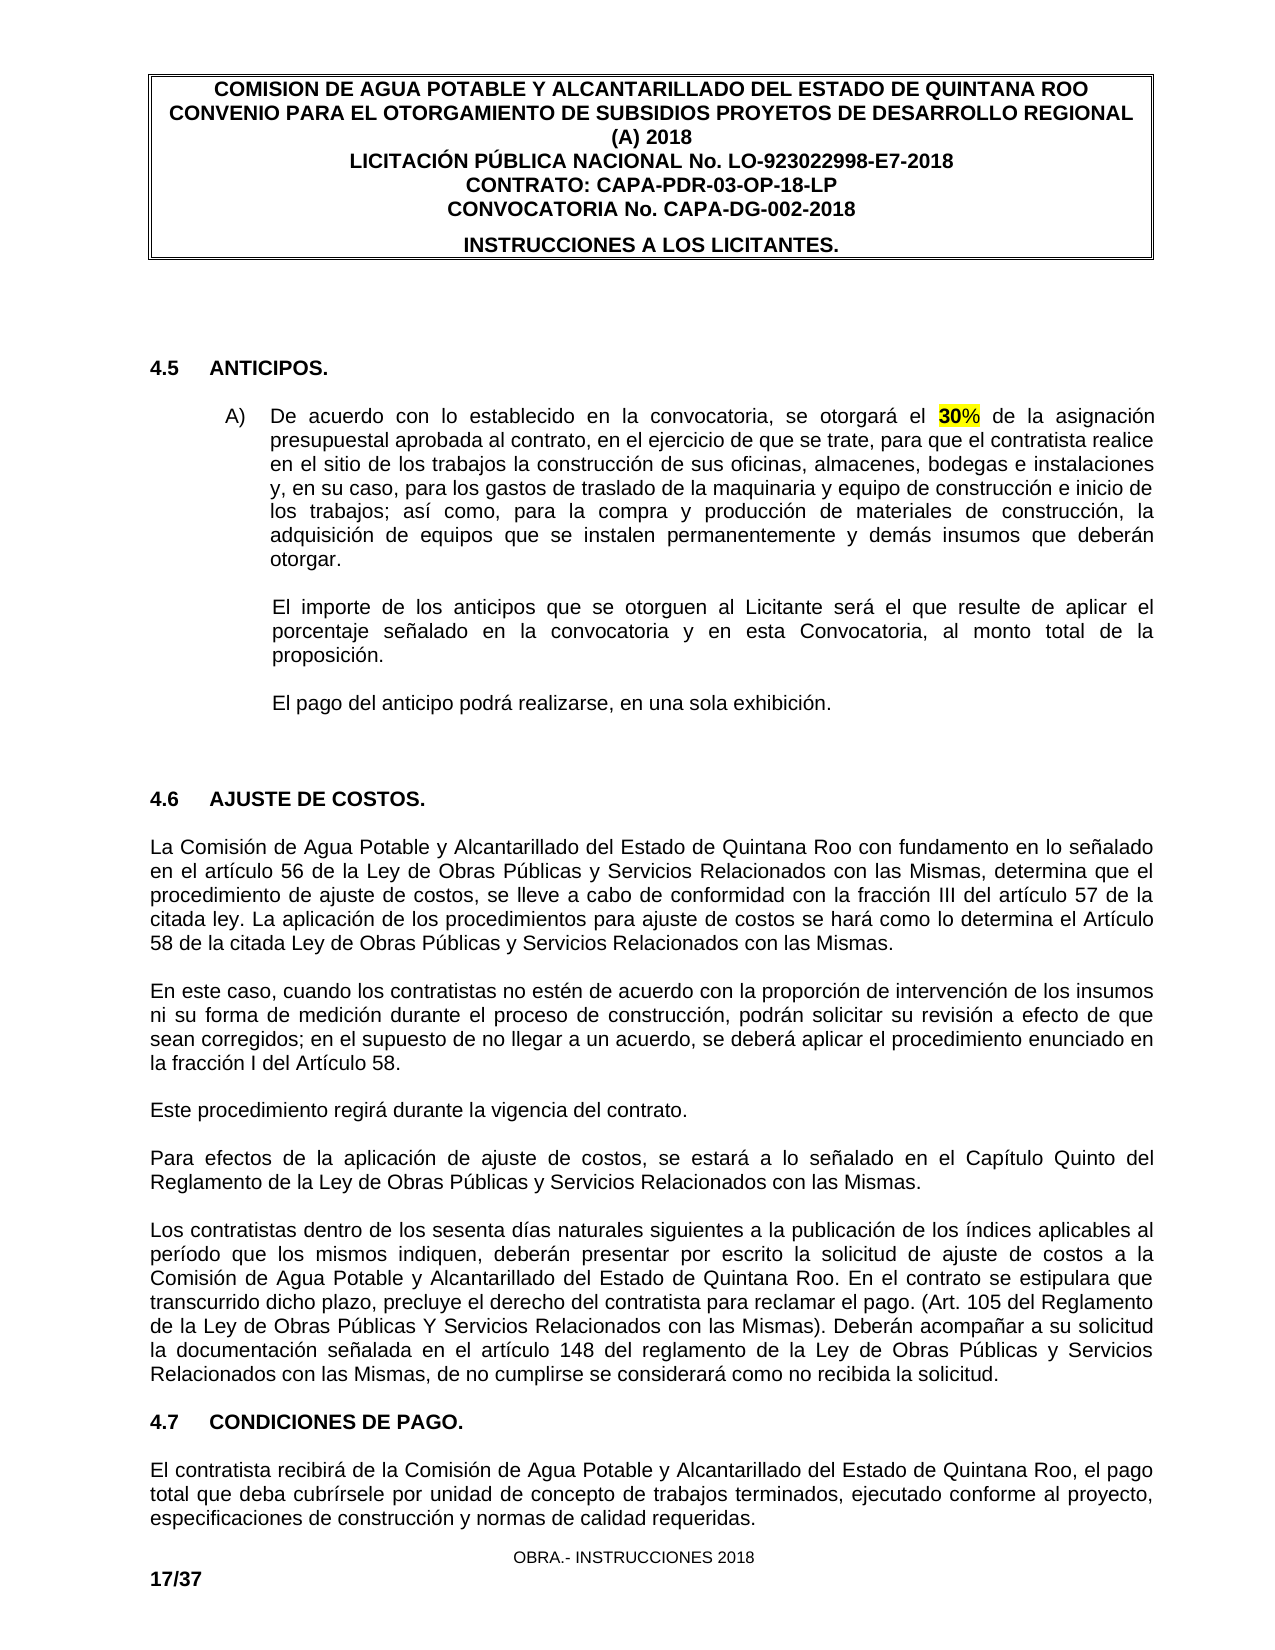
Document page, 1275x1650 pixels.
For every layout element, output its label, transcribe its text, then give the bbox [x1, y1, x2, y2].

text 4.5 ANTICIPOS. [150, 356, 1118, 379]
text La Comisión de Agua Potable y Alcantarillado del Estado de Quintana Roo con fundamento en lo señalado en el artículo 56 de la Ley de Obras Públicas y Servicios Relacionados con las Mismas, determina que el procedimiento de ajuste de costos, se lleve a cabo de conformidad con la fracción III del artículo 57 de la citada ley. La aplicación de los procedimientos para ajuste de costos se hará como lo determina el Artículo 58 de la citada Ley de Obras Públicas y Servicios Relacionados con las Mismas. [150, 835, 1155, 954]
text 4.6 AJUSTE DE COSTOS. [150, 787, 1155, 811]
text 4.7 CONDICIONES DE PAGO. [150, 1410, 1155, 1434]
text Este procedimiento regirá durante la vigencia del contrato. [150, 1098, 1155, 1122]
text A) De acuerdo con lo establecido en la convocatoria, se otorgará el 30% de la asignación presupuestal aprobada al contrato, en el ejercicio de que se trate, para que el contratista realice en el sitio de los trabajos la construcción de sus oficinas, almacenes, bodegas e instalaciones y, en su caso, para los gastos de traslado de la maquinaria y equipo de construcción e inicio de los trabajos; así como, para la compra y producción de materiales de construcción, la adquisición de equipos que se instalen permanentemente y demás insumos que deberán otorgar. [225, 403, 1155, 571]
text Los contratistas dentro de los sesenta días naturales siguientes a la publicación de los índices aplicables al período que los mismos indiquen, deberán presentar por escrito la solicitud de ajuste de costos a la Comisión de Agua Potable y Alcantarillado del Estado de Quintana Roo. En el contrato se estipulara que transcurrido dicho plazo, precluye el derecho del contratista para reclamar el pago. (Art. 105 del Reglamento de la Ley de Obras Públicas Y Servicios Relacionados con las Mismas). Deberán acompañar a su solicitud la documentación señalada en el artículo 148 del reglamento de la Ley de Obras Públicas y Servicios Relacionados con las Mismas, de no cumplirse se considerará como no recibida la solicitud. [150, 1218, 1155, 1386]
text El pago del anticipo podrá realizarse, en una sola exhibición. [272, 691, 1155, 715]
text Para efectos de la aplicación de ajuste de costos, se estará a lo señalado en el Capítulo Quinto del Reglamento de la Ley de Obras Públicas y Servicios Relacionados con las Mismas. [150, 1146, 1155, 1194]
text El contratista recibirá de la Comisión de Agua Potable y Alcantarillado del Estado de Quintana Roo, el pago total que deba cubrírsele por unidad de concepto de trabajos terminados, ejecutado conforme al proyecto, especificaciones de construcción y normas de calidad requeridas. [150, 1458, 1155, 1529]
text En este caso, cuando los contratistas no estén de acuerdo con la proporción de intervención de los insumos ni su forma de medición durante el proceso de construcción, podrán solicitar su revisión a efecto de que sean corregidos; en el supuesto de no llegar a un acuerdo, se deberá aplicar el procedimiento enunciado en la fracción I del Artículo 58. [150, 978, 1155, 1074]
text El importe de los anticipos que se otorguen al Licitante será el que resulte de aplicar el porcentaje señalado en la convocatoria y en esta Convocatoria, al monto total de la proposición. [272, 595, 1155, 667]
